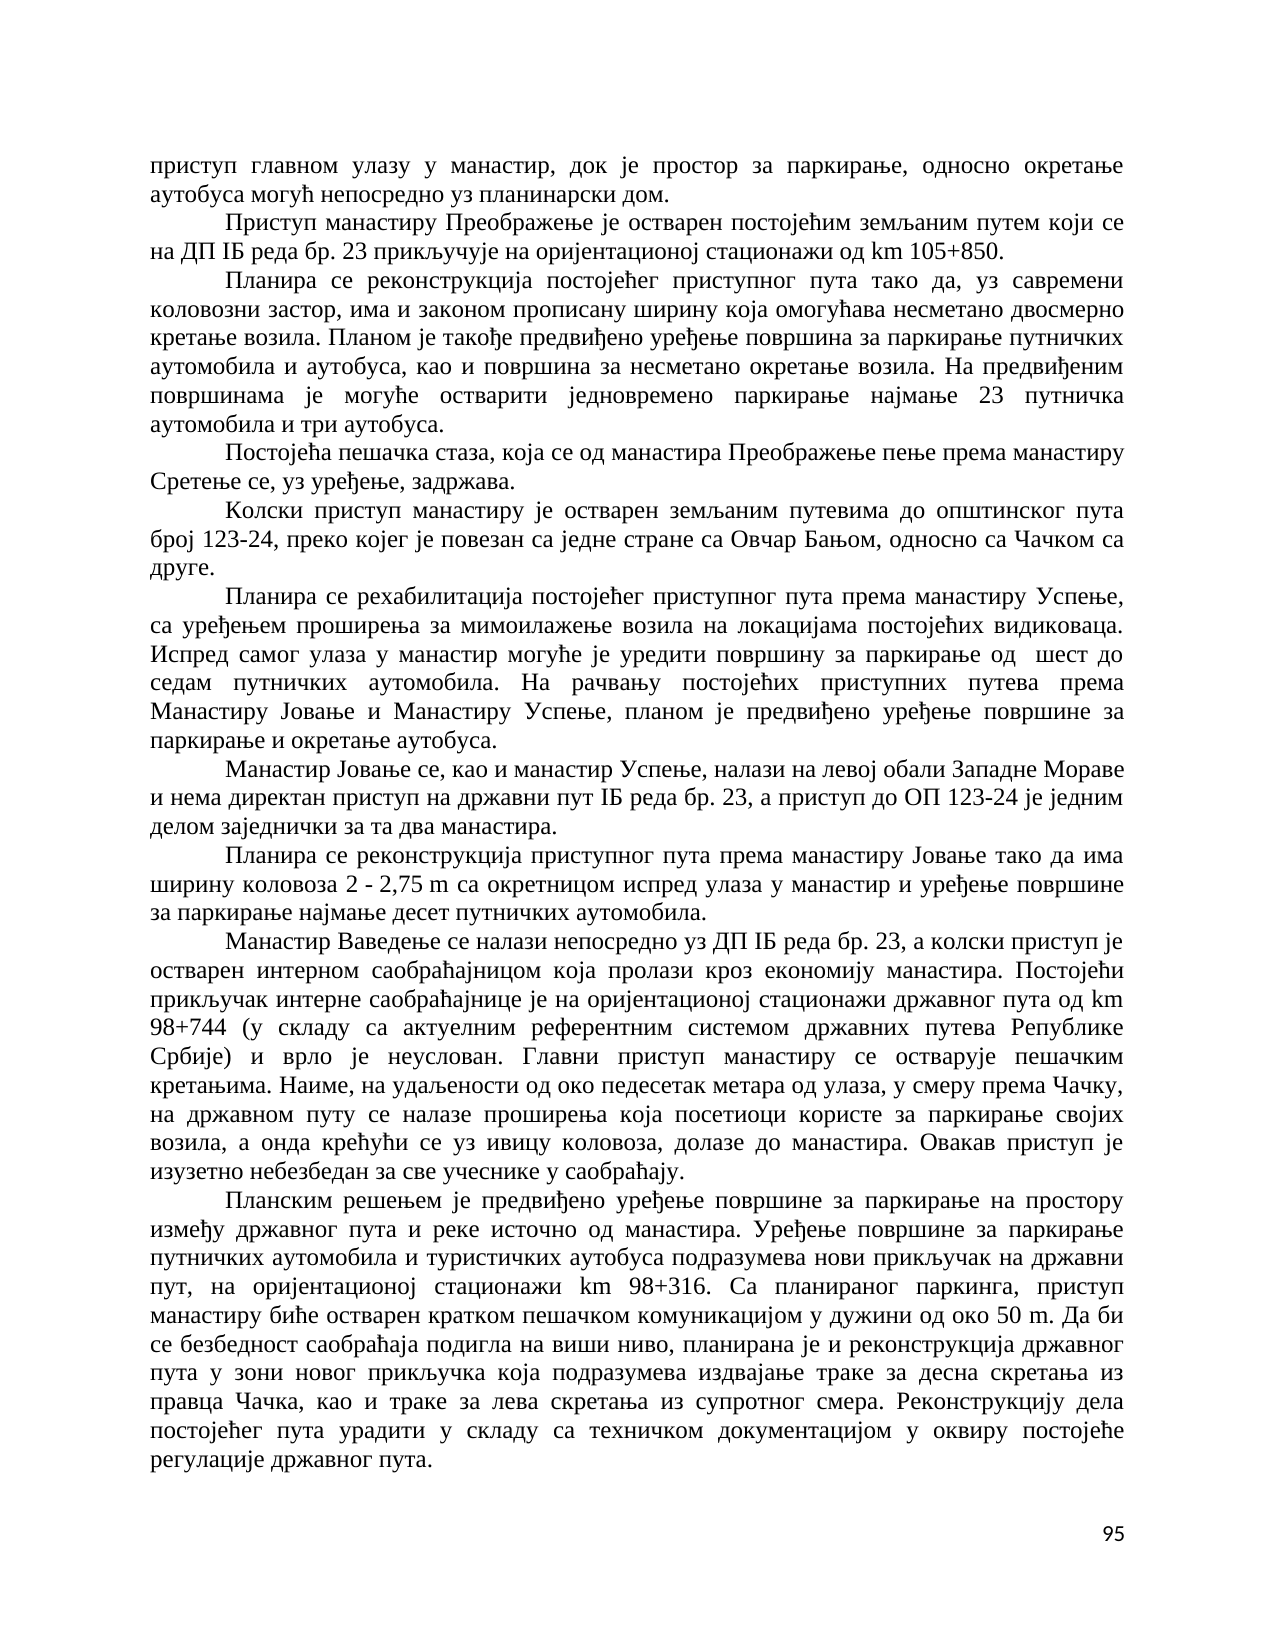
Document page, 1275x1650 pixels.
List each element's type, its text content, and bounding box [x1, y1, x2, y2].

text Планским решењем је предвиђено уређење површине за паркирање на простору између државног пута и реке источно од манастира. Уређење површине за паркирање путничких аутомобила и туристичких аутобуса подразумева нови прикључак на државни пут, на оријентационој стационажи km 98+316. Са планираног паркинга, приступ манастиру биће остварен кратком пешачком комуникацијом у дужини од око 50 m. Да би се безбедност саобраћаја подигла на виши ниво, планирана је и реконструкција државног пута у зони новог прикључка која подразумева издвајање траке за десна скретања из правца Чачка, као и траке за лева скретања из супротног смера. Реконструкцију дела постојећег пута урадити у складу са техничком документацијом у оквиру постојеће регулације државног пута. [150, 1185, 1125, 1472]
text Приступ манастиру Преображење је остварен постојећим земљаним путем који се на ДП ΙБ реда бр. 23 прикључује на оријентационој стационажи од km 105+850. [150, 207, 1125, 265]
text Планира се реконструкција постојећег приступног пута тако да, уз савремени коловозни застор, има и законом прописану ширину која омогућава несметано двосмерно кретање возила. Планом је такође предвиђено уређење површина за паркирање путничких аутомобила и аутобуса, као и површина за несметано окретање возила. На предвиђеним површинама је могуће остварити једновремено паркирање најмање 23 путничка аутомобила и три аутобуса. [150, 265, 1125, 437]
text Планира се реконструкција приступног пута према манастиру Јовање тако да има ширину коловоза 2 - 2,75 m са окретницом испред улаза у манастир и уређење површине за паркирање најмање десет путничких аутомобила. [150, 840, 1125, 926]
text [150, 150, 1125, 207]
text Манастир Јовање се, као и манастир Успење, налази на левој обали Западне Мораве и нема директан приступ на државни пут ΙБ реда бр. 23, а приступ до ОП 123-24 је једним делом заједнички за та два манастира. [150, 754, 1125, 840]
text Планира се рехабилитација постојећег приступног пута према манастиру Успење, са уређењем проширења за мимоилажење возила на локацијама постојећих видиковаца. Испред самог улаза у манастир могуће је уредити површину за паркирање од шест до седам путничких аутомобила. На рачвању постојећих приступних путева према Манастиру Јовање и Манастиру Успење, планом је предвиђено уређење површине за паркирање и окретање аутобуса. [150, 581, 1125, 754]
text Колски приступ манастиру је остварен земљаним путевима до општинског пута број 123-24, преко којег је повезан са једне стране са Овчар Бањом, односно са Чачком са друге. [150, 495, 1125, 581]
text Манастир Ваведење се налази непосредно уз ДП IБ реда бр. 23, а колски приступ је остварен интерном саобраћајницом која пролази кроз економију манастира. Постојећи прикључак интерне саобраћајнице је на оријентационој стационажи државног пута од km 98+744 (у складу са актуелним референтним системом државних путева Републике Србије) и врло је неуслован. Главни приступ манастиру се остварује пешачким кретањима. Наиме, на удаљености од око педесетак метара од улаза, у смеру према Чачку, на државном путу се налазе проширења која посетиоци користе за паркирање својих возила, а онда крећући се уз ивицу коловоза, долазе до манастира. Овакав приступ је изузетно небезбедан за све учеснике у саобраћају. [150, 926, 1125, 1185]
text Постојећа пешачка стаза, која се од манастира Преображење пење према манастиру Сретење се, уз уређење, задржава. [150, 437, 1125, 495]
